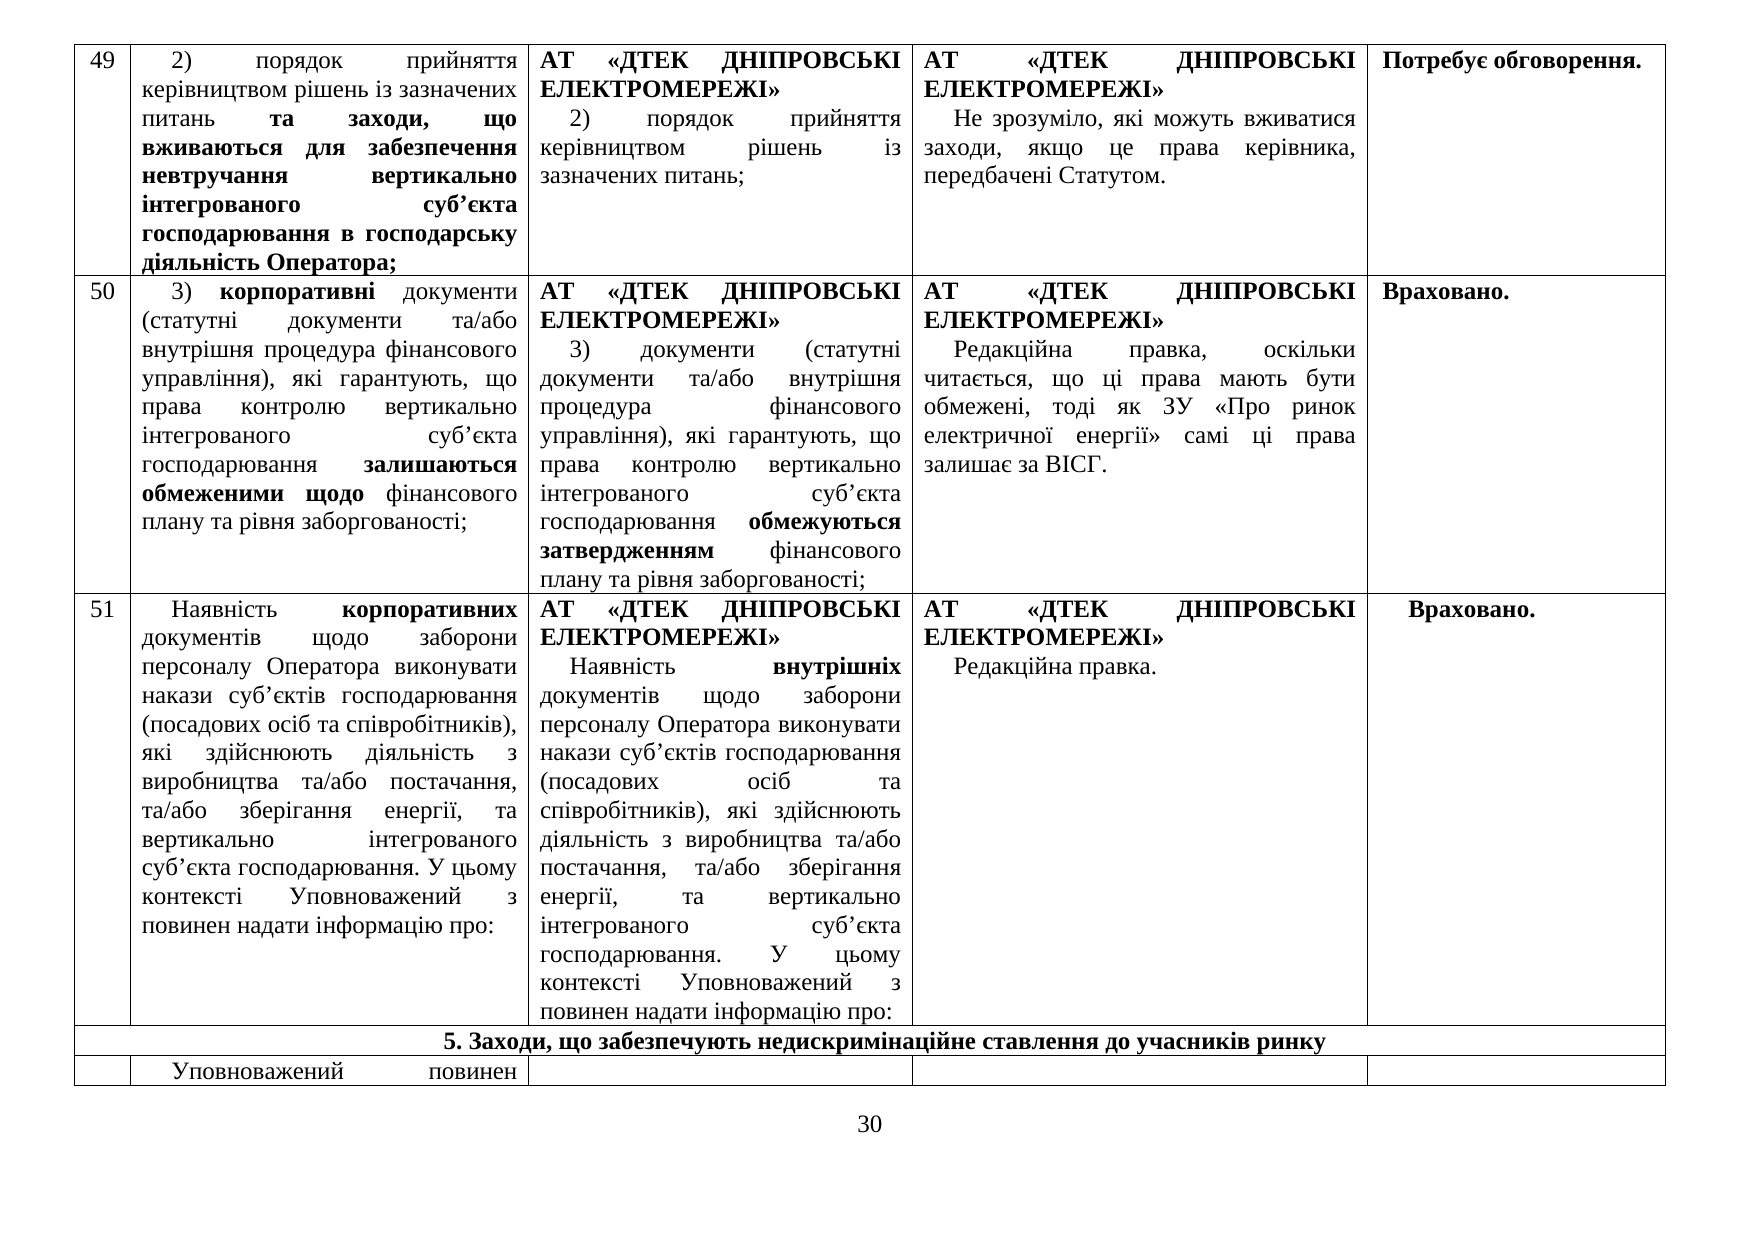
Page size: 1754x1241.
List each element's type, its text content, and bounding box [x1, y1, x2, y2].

table_cell [1368, 1056, 1665, 1084]
table_cell 5. Заходи, що забезпечують недискримінаційне ставлення до учасників ринку [75, 1026, 1665, 1055]
table_cell АТ «ДТЕК ДНІПРОВСЬКІ ЕЛЕКТРОМЕРЕЖІ» Редакційна правка, оскільки читається, що ці права мають бути обмежені, тоді як ЗУ «Про ринок електричної енергії» самі ці права залишає за ВІСГ. [913, 276, 1367, 593]
table_cell [75, 1056, 130, 1084]
table_cell [529, 1056, 912, 1084]
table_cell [131, 1056, 528, 1084]
table_cell Враховано. [1368, 276, 1665, 593]
table_cell АТ «ДТЕК ДНІПРОВСЬКІ ЕЛЕКТРОМЕРЕЖІ» 2) порядок прийняття керівництвом рішень із зазначених питань; [529, 45, 912, 275]
table_cell АТ «ДТЕК ДНІПРОВСЬКІ ЕЛЕКТРОМЕРЕЖІ» Редакційна правка. [913, 594, 1367, 1025]
table_cell АТ «ДТЕК ДНІПРОВСЬКІ ЕЛЕКТРОМЕРЕЖІ» 3) документи (статутні документи та/або внутрішня процедура фінансового управління), які гарантують, що права контролю вертикально інтегрованого суб’єкта господарювання обмежуються затвердженням фінансового плану та рівня заборгованості; [529, 276, 912, 593]
table_cell АТ «ДТЕК ДНІПРОВСЬКІ ЕЛЕКТРОМЕРЕЖІ» Наявність внутрішніх документів щодо заборони персоналу Оператора виконувати накази суб’єктів господарювання (посадових осіб та співробітників), які здійснюють діяльність з виробництва та/або постачання, та/або зберігання енергії, та вертикально інтегрованого суб’єкта господарювання. У цьому контексті Уповноважений з повинен надати інформацію про: [529, 594, 912, 1025]
table_cell 51 [75, 594, 130, 1025]
table_cell 49 [75, 45, 130, 275]
table_cell 3) корпоративні документи (статутні документи та/або внутрішня процедура фінансового управління), які гарантують, що права контролю вертикально інтегрованого суб’єкта господарювання залишаються обмеженими щодо фінансового плану та рівня заборгованості; [131, 276, 528, 593]
table_cell Наявність корпоративних документів щодо заборони персоналу Оператора виконувати накази суб’єктів господарювання (посадових осіб та співробітників), які здійснюють діяльність з виробництва та/або постачання, та/або зберігання енергії, та вертикально інтегрованого суб’єкта господарювання. У цьому контексті Уповноважений з повинен надати інформацію про: [131, 594, 528, 1025]
table_cell АТ «ДТЕК ДНІПРОВСЬКІ ЕЛЕКТРОМЕРЕЖІ» Не зрозуміло, які можуть вживатися заходи, якщо це права керівника, передбачені Статутом. [913, 45, 1367, 275]
table_cell 50 [75, 276, 130, 593]
table_cell 2) порядок прийняття керівництвом рішень із зазначених питань та заходи, що вживаються для забезпечення невтручання вертикально інтегрованого суб’єкта господарювання в господарську діяльність Оператора; [131, 45, 528, 275]
table_cell Враховано. [1368, 594, 1665, 1025]
table_cell [913, 1056, 1367, 1084]
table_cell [1368, 45, 1665, 275]
